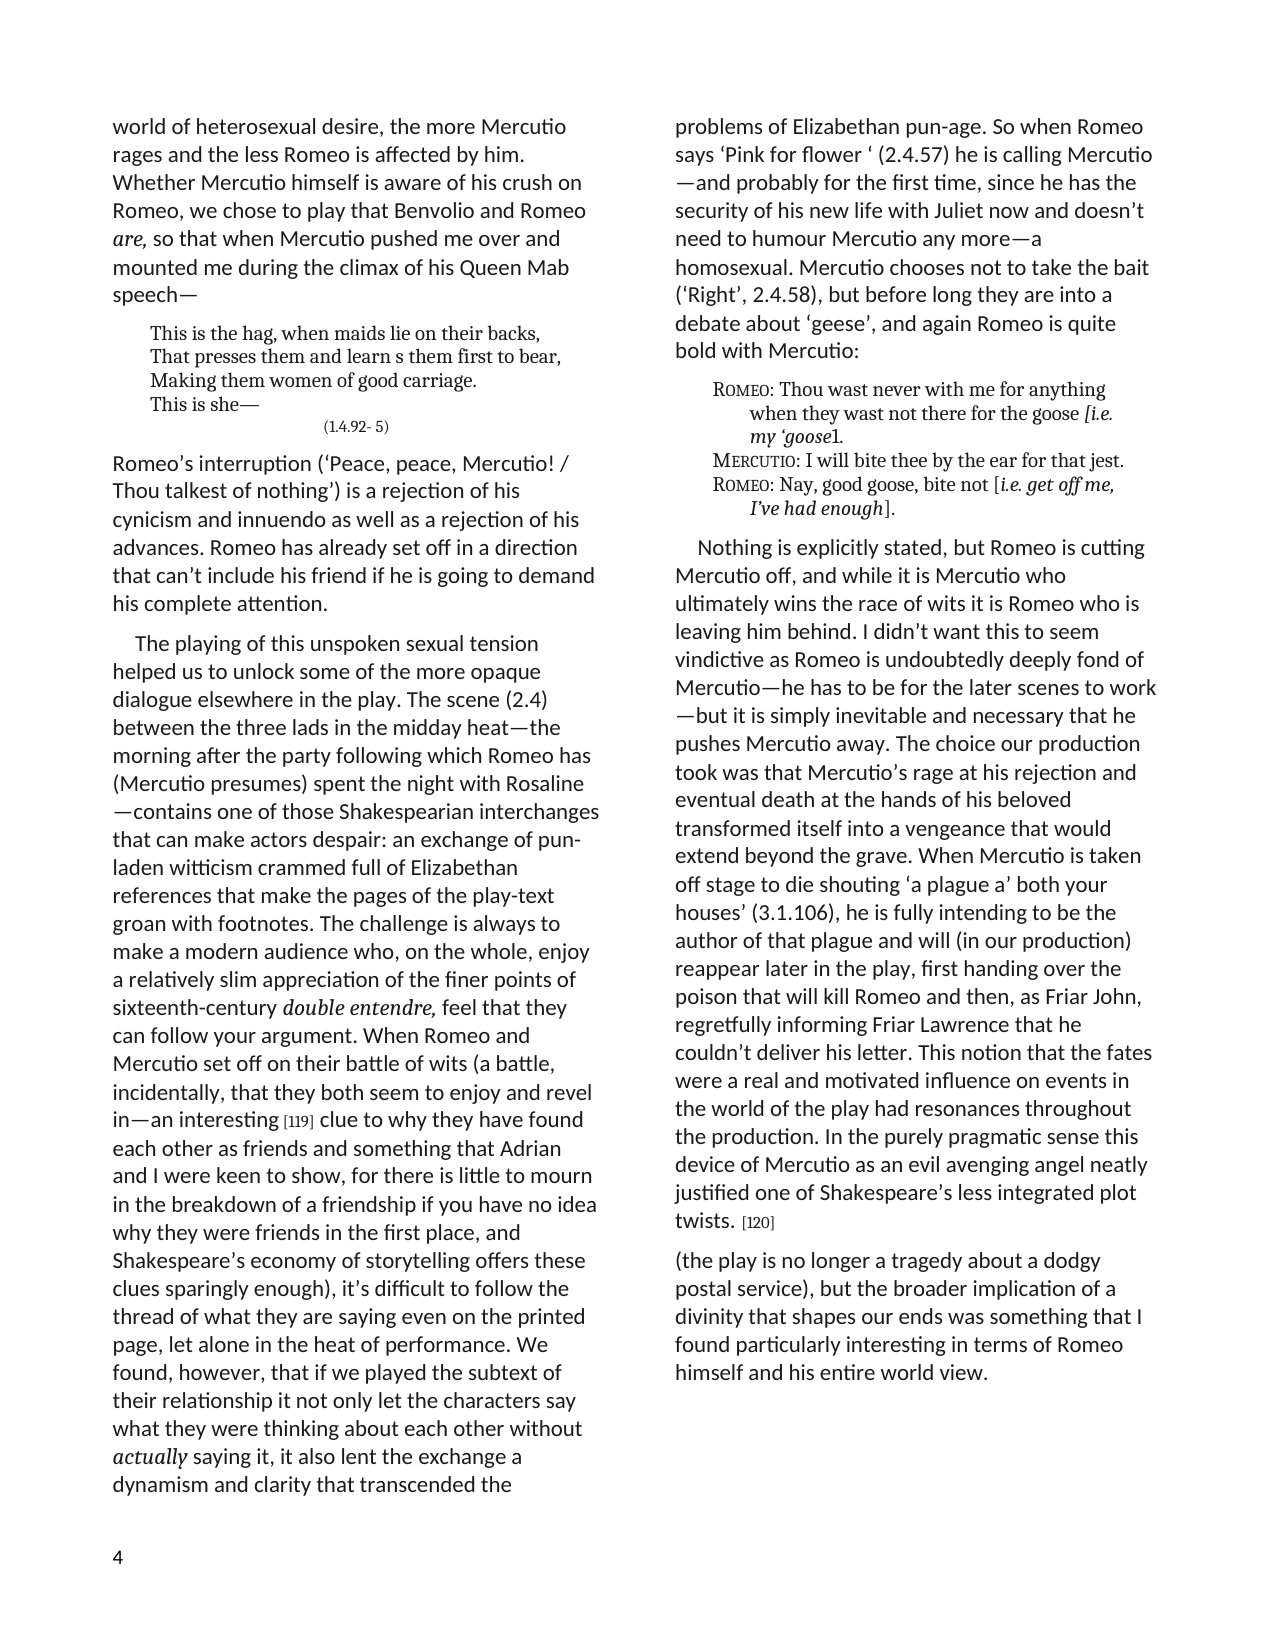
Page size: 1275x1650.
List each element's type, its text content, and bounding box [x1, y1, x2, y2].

text This is the hag, when maids lie on their backs, [150, 321, 562, 345]
text The playing of this unspoken sexual tension helped us to unlock some of the more opaque dialogue elsewhere in the play. The scene (2.4) between the three lads in the midday heat—the morning after the party following which Romeo has (Mercutio presumes) spent the night with Rosaline—contains one of those Shakespearian interchanges that can make actors despair: an exchange of pun-laden witticism crammed full of Elizabethan references that make the pages of the play-text groan with footnotes. The challenge is always to make a modern audience who, on the whole, enjoy a relatively slim appreciation of the finer points of sixteenth-century double entendre, feel that they can follow your argument. When Romeo and Mercutio set off on their battle of wits (a battle, incidentally, that they both seem to enjoy and revel in—an interesting [119] clue to why they have found each other as friends and something that Adrian and I were keen to show, for there is little to mourn in the break­down of a friendship if you have no idea why they were friends in the first place, and Shakespeare’s economy of storytelling offers these clues sparingly enough), it’s difficult to follow the thread of what they are saying even on the printed page, let alone in the heat of performance. We found, however, that if we played the subtext of their relationship it not only let the characters say what they were thinking about each other without actually saying it, it also lent the exchange a dynamism and clarity that transcended the problems of Elizabethan pun-age. So when Romeo says ‘Pink for flower ‘ (2.4.57) he is calling Mercutio—and probably for the first time, since he has the security of his new life with Juliet now and doesn’t need to humour Mercutio any more—a homosexual. Mercutio chooses not to take the bait (‘Right’, 2.4.58), but before long they are into a debate about ‘geese’, and again Romeo is quite bold with Mercutio: [112, 629, 600, 1498]
text (the play is no longer a tragedy about a dodgy postal service), but the broader implication of a divinity that shapes our ends was something that I found particularly interesting in terms of Romeo himself and his entire world view. [675, 1246, 1162, 1387]
text Romeo: Thou wast never with me for anything when they wast not there for the goose [i.e. my ‘goose1. [712, 377, 1125, 449]
text Mercutio: I will bite thee by the ear for that jest. [712, 449, 1125, 473]
text Nothing is explicitly stated, but Romeo is cutting Mercutio off, and while it is Mercutio who ultimately wins the race of wits it is Romeo who is leaving him behind. I didn’t want this to seem vindictive as Romeo is undoubtedly deeply fond of Mercutio—he has to be for the later scenes to work—but it is simply inevitable and necessary that he pushes Mercutio away. The choice our production took was that Mercutio’s rage at his rejection and eventual death at the hands of his beloved transformed itself into a vengeance that would extend beyond the grave. When Mercutio is taken off stage to die shouting ‘a plague a’ both your houses’ (3.1.106), he is fully intending to be the author of that plague and will (in our production) reappear later in the play, first handing over the poison that will kill Romeo and then, as Friar John, regretfully informing Friar Lawrence that he couldn’t deliver his letter. This notion that the fates were a real and motivated influence on events in the world of the play had resonances throughout the production. In the purely pragmatic sense this device of Mercutio as an evil avenging angel neatly justified one of Shakespeare’s less integrated plot twists. [120] [675, 533, 1162, 1234]
text Romeo’s interruption (‘Peace, peace, Mercutio! / Thou talkest of nothing’) is a rejection of his cynicism and innuendo as well as a rejection of his advances. Romeo has already set off in a direction that can’t include his friend if he is going to demand his complete attention. [112, 449, 600, 617]
text This is she— [150, 393, 562, 417]
text That presses them and learn s them first to bear, [150, 345, 562, 369]
text Making them women of good carriage. [150, 369, 562, 393]
text Romeo: Nay, good goose, bite not [i.e. get off me, I’ve had enough]. [712, 473, 1125, 521]
text The playing of this unspoken sexual tension helped us to unlock some of the more opaque dialogue elsewhere in the play. The scene (2.4) between the three lads in the midday heat—the morning after the party following which Romeo has (Mercutio presumes) spent the night with Rosaline—contains one of those Shakespearian interchanges that can make actors despair: an exchange of pun-laden witticism crammed full of Elizabethan references that make the pages of the play-text groan with footnotes. The challenge is always to make a modern audience who, on the whole, enjoy a relatively slim appreciation of the finer points of sixteenth-century double entendre, feel that they can follow your argument. When Romeo and Mercutio set off on their battle of wits (a battle, incidentally, that they both seem to enjoy and revel in—an interesting [119] clue to why they have found each other as friends and something that Adrian and I were keen to show, for there is little to mourn in the break­down of a friendship if you have no idea why they were friends in the first place, and Shakespeare’s economy of storytelling offers these clues sparingly enough), it’s difficult to follow the thread of what they are saying even on the printed page, let alone in the heat of performance. We found, however, that if we played the subtext of their relationship it not only let the characters say what they were thinking about each other without actually saying it, it also lent the exchange a dynamism and clarity that transcended the problems of Elizabethan pun-age. So when Romeo says ‘Pink for flower ‘ (2.4.57) he is calling Mercutio—and probably for the first time, since he has the security of his new life with Juliet now and doesn’t need to humour Mercutio any more—a homosexual. Mercutio chooses not to take the bait (‘Right’, 2.4.58), but before long they are into a debate about ‘geese’, and again Romeo is quite bold with Mercutio: [675, 112, 1162, 365]
text (1.4.92- 5) [150, 417, 562, 436]
